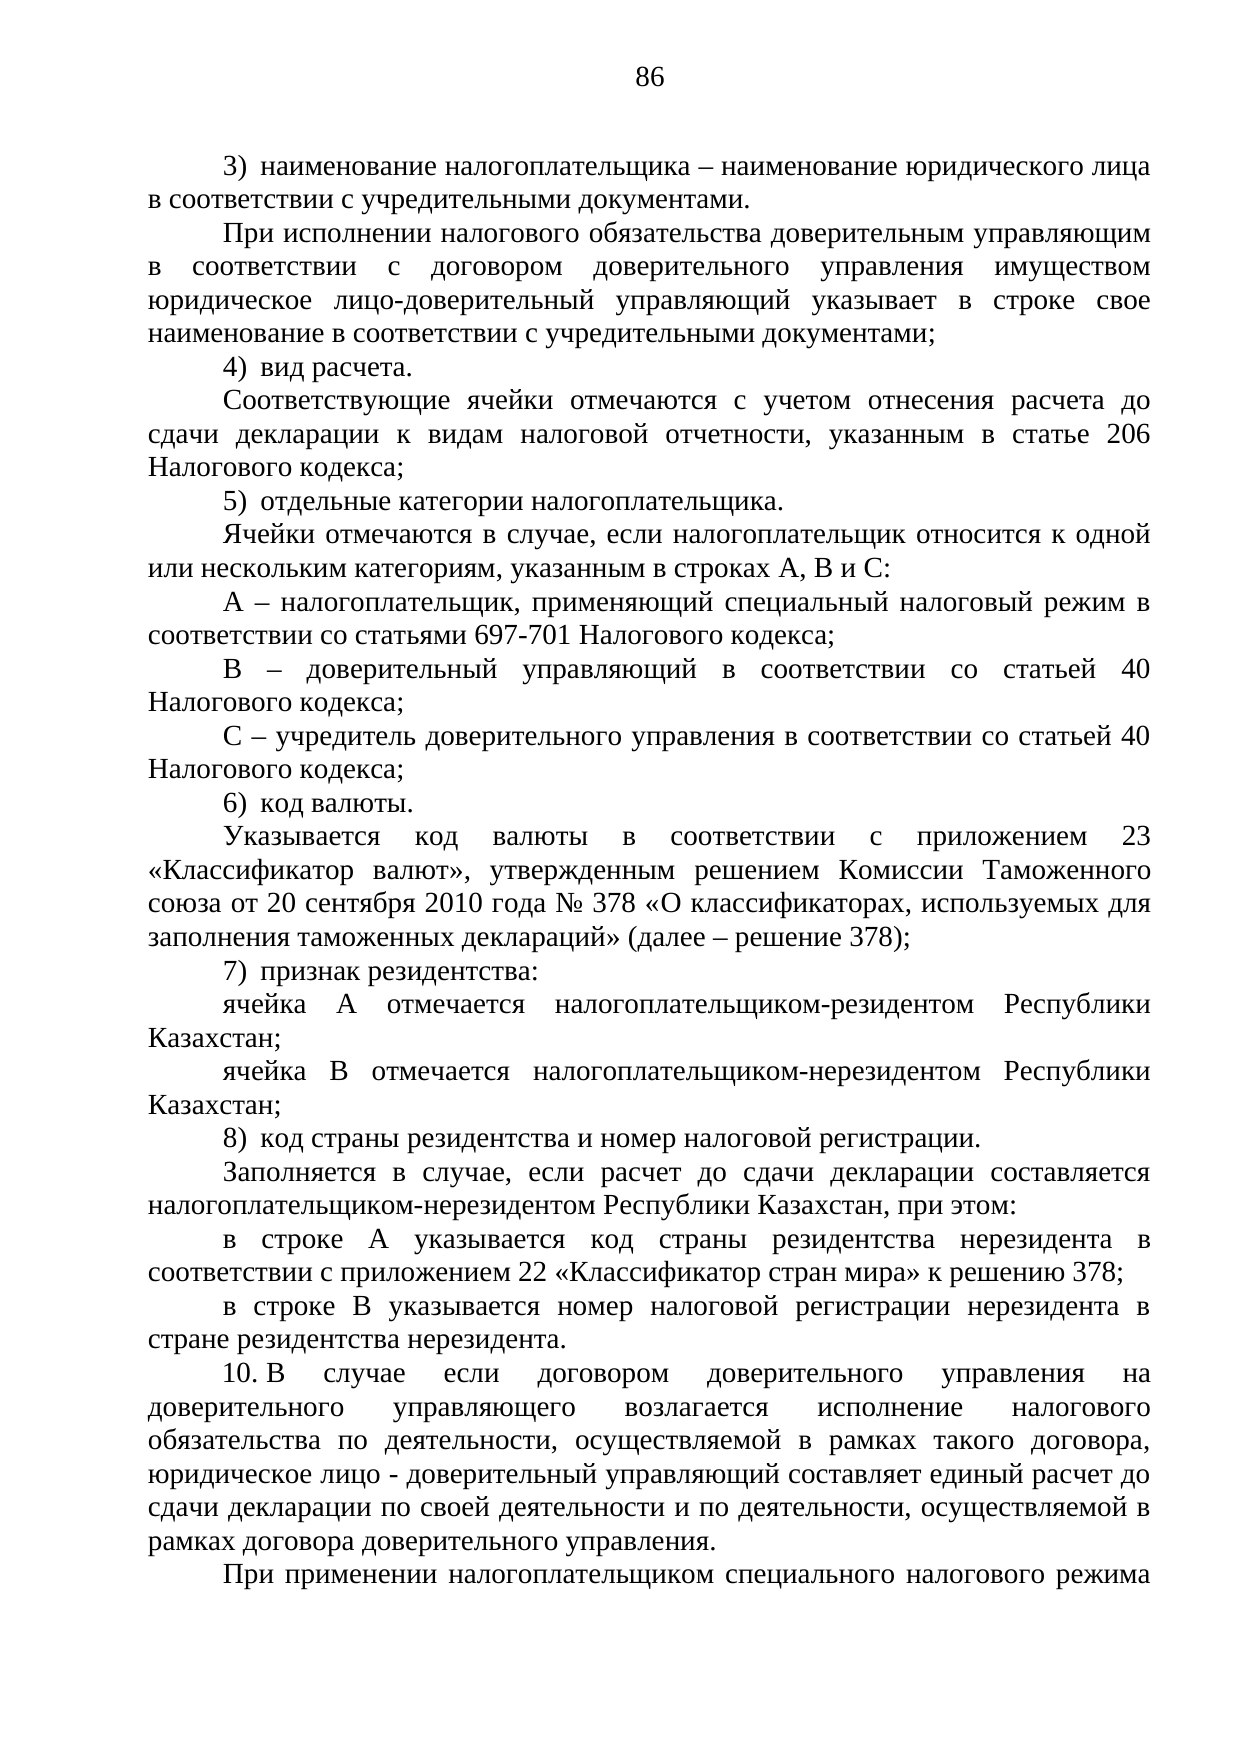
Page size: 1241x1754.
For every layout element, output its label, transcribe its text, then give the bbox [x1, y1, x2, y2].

text При исполнении налогового обязательства доверительным управляющим в соответствии с договором доверительного управления имуществом юридическое лицо-доверительный управляющий указывает в строке свое наименование в соответствии с учредительными документами; [148, 215, 1152, 349]
text Указывается код валюты в соответствии с приложением 23 «Классификатор валют», утвержденным решением Комиссии Таможенного союза от 20 сентября 2010 года № 378 «О классификаторах, используемых для заполнения таможенных деклараций» (далее – решение 378); [148, 818, 1152, 953]
text ячейка А отмечается налогоплательщиком-резидентом Республики Казахстан; [148, 986, 1152, 1053]
text в строке В указывается номер налоговой регистрации нерезидента в стране резидентства нерезидента. [148, 1288, 1152, 1355]
text Заполняется в случае, если расчет до сдачи декларации составляется налогоплательщиком-нерезидентом Республики Казахстан, при этом: [148, 1154, 1152, 1221]
text ячейка В отмечается налогоплательщиком-нерезидентом Республики Казахстан; [148, 1053, 1152, 1120]
text Ячейки отмечаются в случае, если налогоплательщик относится к одной или нескольким категориям, указанным в строках A, В и С: [148, 517, 1152, 584]
list код страны резидентства и номер налоговой регистрации. [148, 1120, 1152, 1154]
list наименование налогоплательщика – наименование юридического лица в соответствии с учредительными документами. [148, 148, 1152, 215]
text Соответствующие ячейки отмечаются с учетом отнесения расчета до сдачи декларации к видам налоговой отчетности, указанным в статье 206 Налогового кодекса; [148, 382, 1152, 483]
list В случае если договором доверительного управления на доверительного управляющего возлагается исполнение налогового обязательства по деятельности, осуществляемой в рамках такого договора, юридическое лицо - доверительный управляющий составляет единый расчет до сдачи декларации по своей деятельности и по деятельности, осуществляемой в рамках договора доверительного управления. [148, 1355, 1152, 1556]
list отдельные категории налогоплательщика. [148, 483, 1152, 517]
list признак резидентства: [148, 953, 1152, 986]
text В – доверительный управляющий в соответствии со статьей 40 Налогового кодекса; [148, 651, 1152, 718]
text С – учредитель доверительного управления в соответствии со статьей 40 Налогового кодекса; [148, 718, 1152, 785]
list код валюты. [148, 785, 1152, 818]
text А – налогоплательщик, применяющий специальный налоговый режим в соответствии со статьями 697-701 Налогового кодекса; [148, 584, 1152, 651]
list вид расчета. [148, 349, 1152, 382]
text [148, 1556, 1152, 1590]
text в строке А указывается код страны резидентства нерезидента в соответствии с приложением 22 «Классификатор стран мира» к решению 378; [148, 1221, 1152, 1288]
